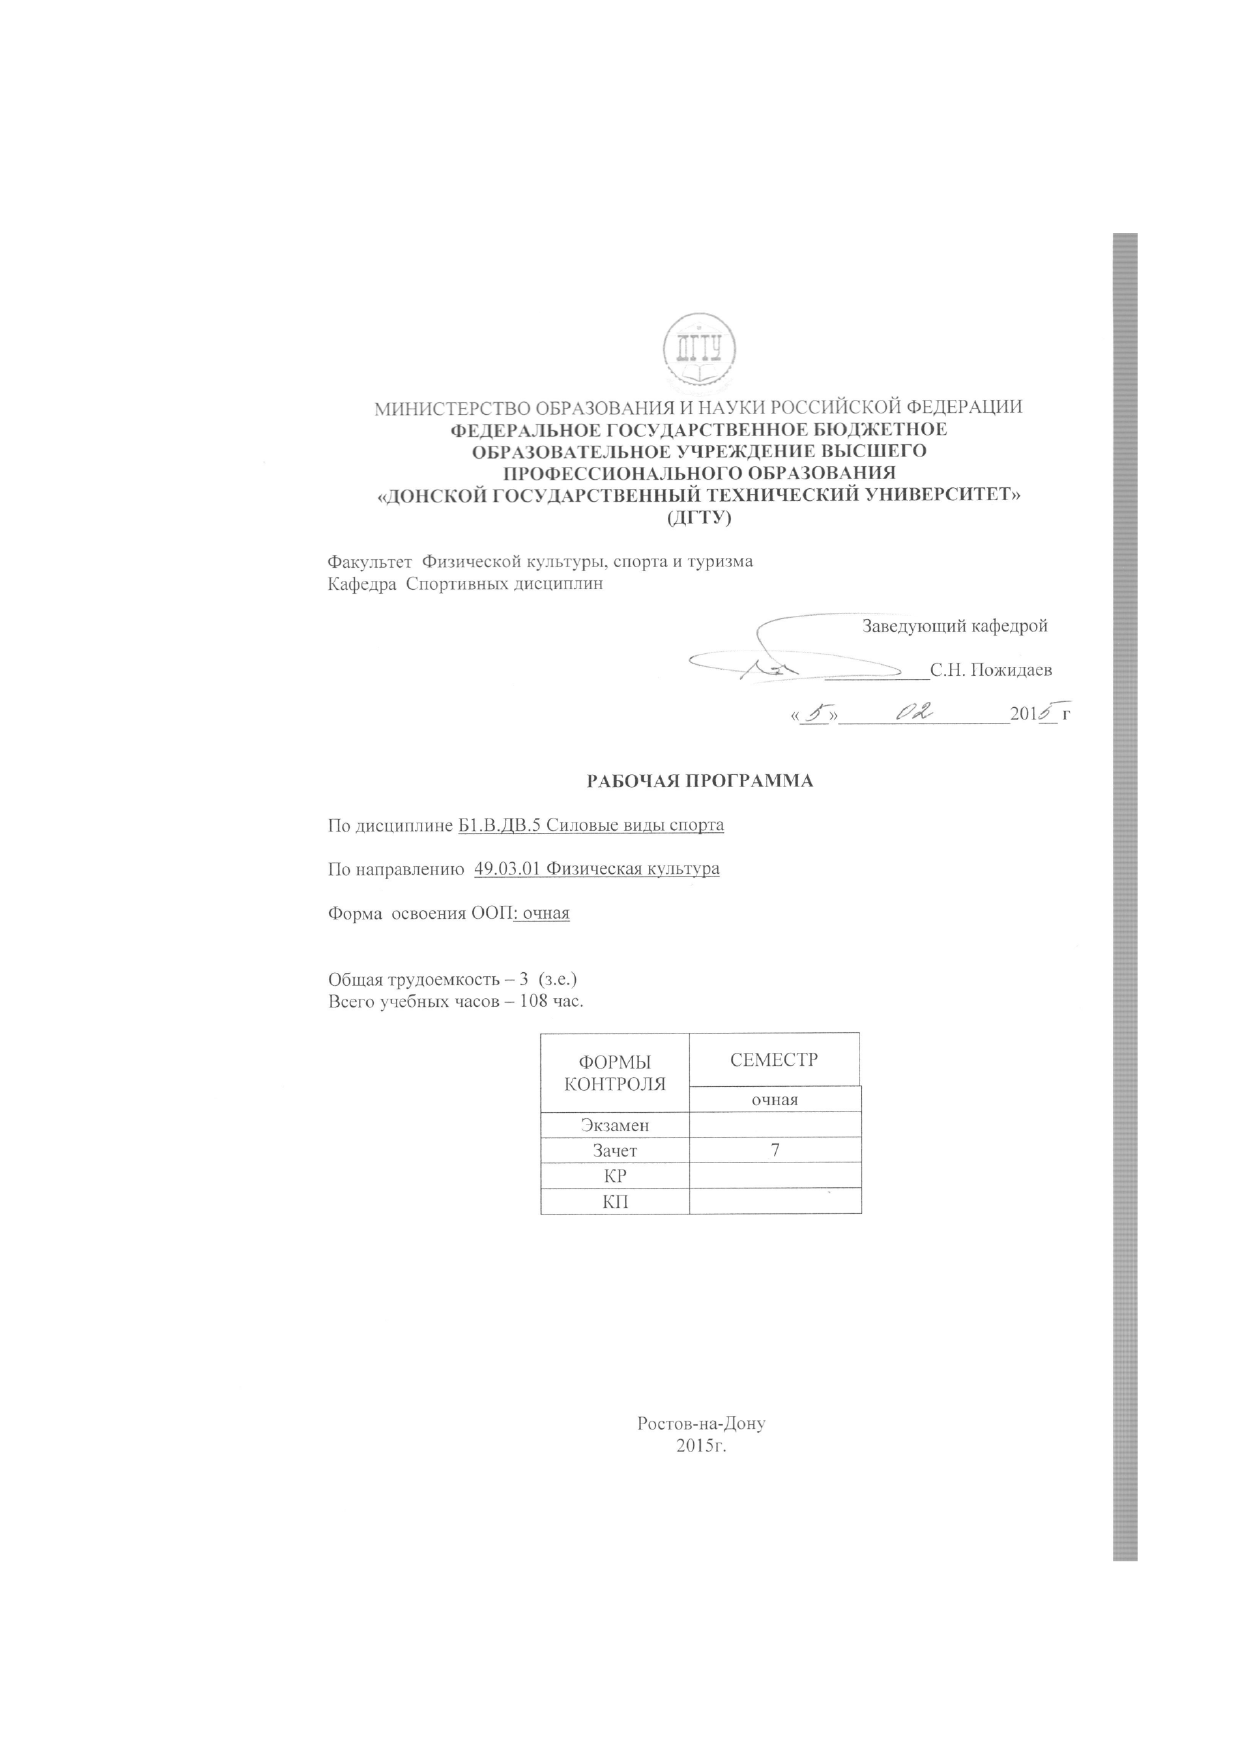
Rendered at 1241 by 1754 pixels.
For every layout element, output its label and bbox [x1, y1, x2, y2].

picture [177, 233, 1152, 1574]
